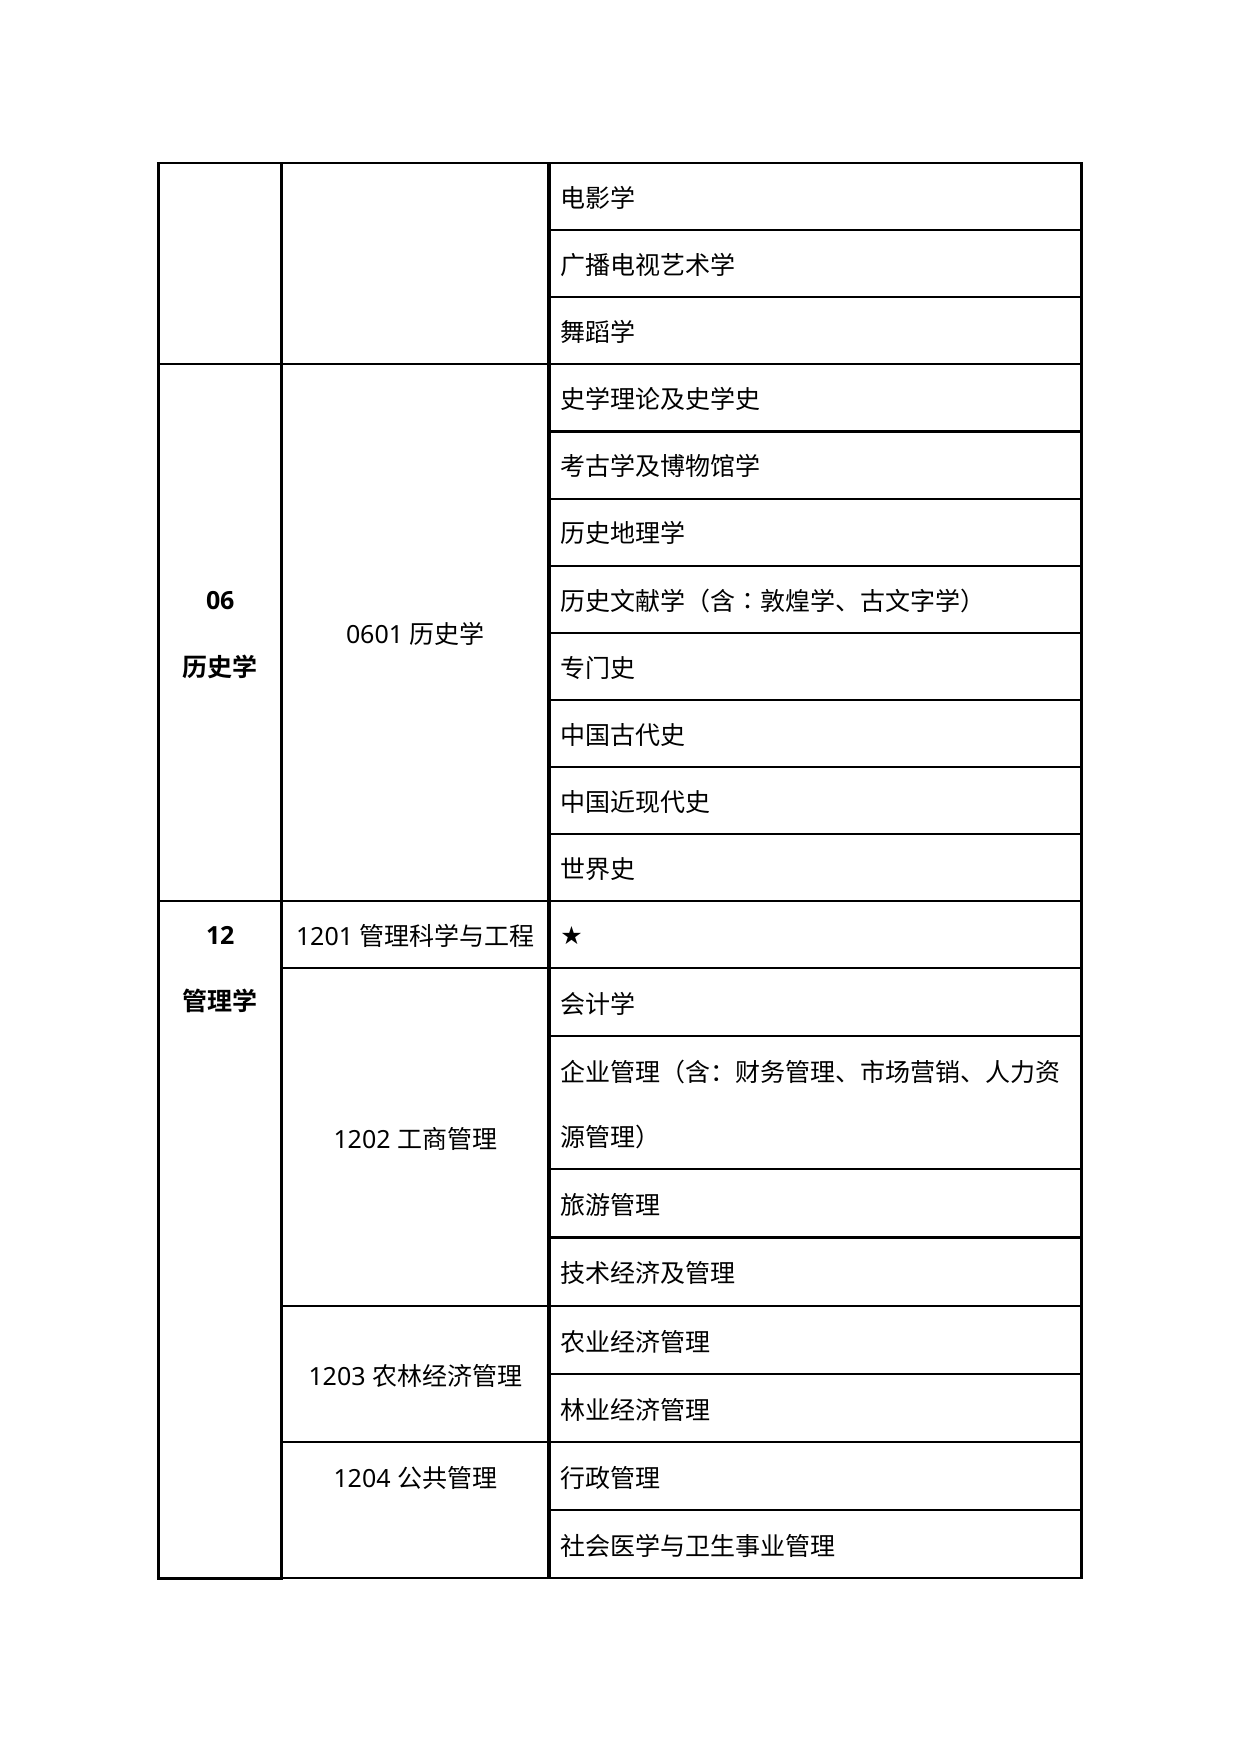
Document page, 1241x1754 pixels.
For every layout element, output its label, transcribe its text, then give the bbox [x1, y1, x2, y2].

table_cell 1201 管理科学与工程 [283, 902, 547, 967]
table_cell 旅游管理 [551, 1170, 1080, 1236]
table_cell 电影学 [551, 164, 1080, 229]
table_cell 企业管理（含：财务管理、市场营销、人力资源管理） [551, 1037, 1080, 1168]
table_cell 1204 公共管理 [283, 1443, 547, 1577]
table_cell 史学理论及史学史 [551, 365, 1080, 430]
table_cell 林业经济管理 [551, 1375, 1080, 1441]
table_cell 中国近现代史 [551, 768, 1080, 833]
table_cell 农业经济管理 [551, 1307, 1080, 1373]
table_cell 1203 农林经济管理 [283, 1307, 547, 1441]
table_cell 中国古代史 [551, 701, 1080, 766]
table_cell 0601 历史学 [283, 365, 547, 900]
table_cell 广播电视艺术学 [551, 231, 1080, 296]
table_cell 12 管理学 [160, 902, 280, 1577]
table_cell 行政管理 [551, 1443, 1080, 1509]
table_cell 考古学及博物馆学 [551, 433, 1080, 497]
table_cell 专门史 [551, 634, 1080, 699]
table_cell 历史文献学（含∶敦煌学、古文字学） [551, 567, 1080, 632]
table_cell 舞蹈学 [551, 298, 1080, 363]
table_cell ★ [551, 902, 1080, 967]
table_cell 会计学 [551, 969, 1080, 1035]
table_cell 技术经济及管理 [551, 1239, 1080, 1304]
table_cell 世界史 [551, 835, 1080, 900]
table_cell 1202 工商管理 [283, 969, 547, 1304]
table_cell 社会医学与卫生事业管理 [551, 1511, 1080, 1577]
table_cell 历史地理学 [551, 500, 1080, 564]
table_cell 06 历史学 [160, 365, 280, 900]
